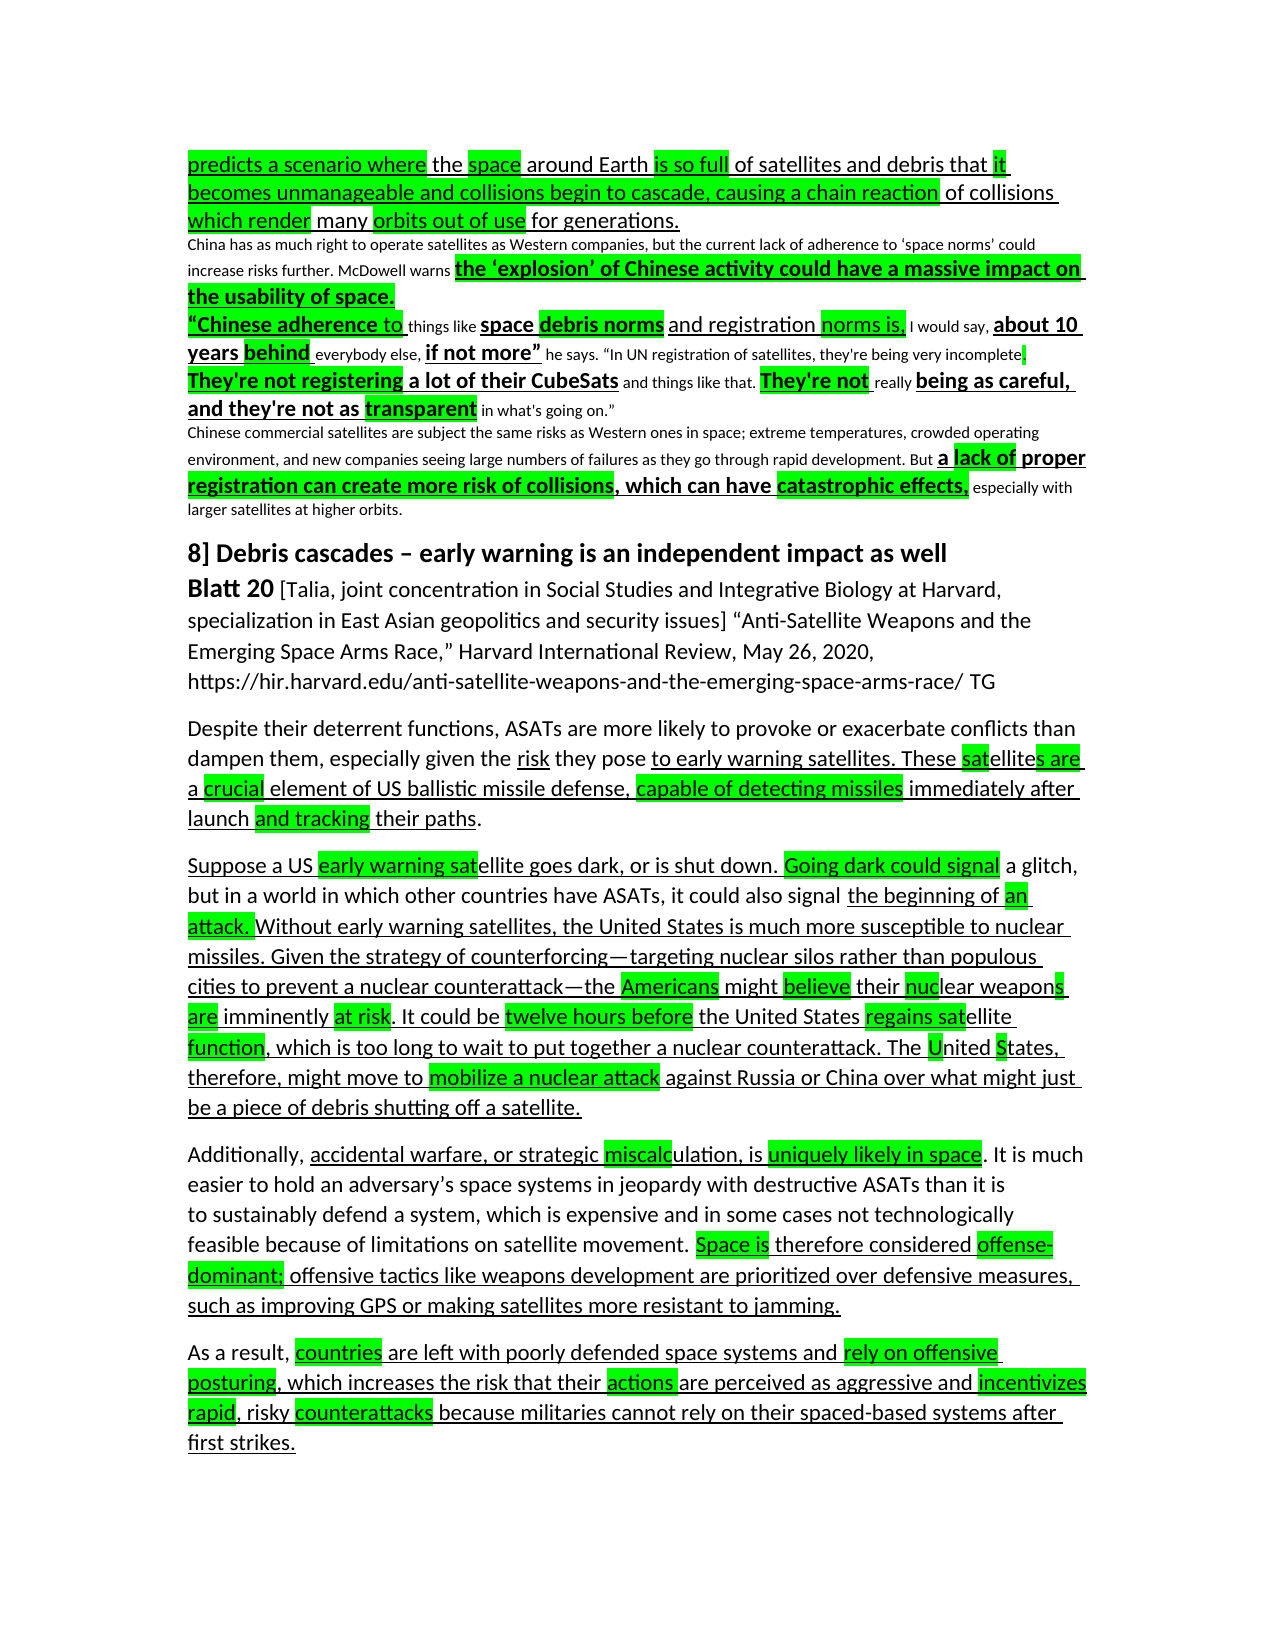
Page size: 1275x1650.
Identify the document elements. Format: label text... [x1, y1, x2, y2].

text Additionally, accidental warfare, or strategic miscalculation, is uniquely likely in space. It is much easier to hold an adversary’s space systems in jeopardy with destructive ASATs than it is to sustainably defend a system, which is expensive and in some cases not technologically feasible because of limitations on satellite movement. Space is therefore considered offense-dominant; offensive tactics like weapons development are prioritized over defensive measures, such as improving GPS or making satellites more resistant to jamming. [187, 1140, 1087, 1319]
text “Chinese adherence to things like space debris norms and registration norms is, I would say, about 10 years behind everybody else, if not more” he says. “In UN registration of satellites, they're being very incomplete. They're not registering a lot of their CubeSats and things like that. They're not really being as careful, and they're not as transparent in what's going on.” [187, 310, 1087, 422]
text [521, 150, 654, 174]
subtitle 8] Debris cascades – early warning is an independent impact as well [187, 536, 1087, 569]
text As a result, countries are left with poorly defended space systems and rely on offensive posturing, which increases the risk that their actions are perceived as aggressive and incentivizes rapid, risky counterattacks because militaries cannot rely on their spaced-based systems after first strikes. [187, 1393, 1087, 1457]
text As a result, countries are left with poorly defended space systems and rely on offensive posturing, which increases the risk that their actions are perceived as aggressive and incentivizes rapid, risky counterattacks because militaries cannot rely on their spaced-based systems after first strikes. [187, 1338, 1087, 1392]
text Chinese commercial satellites are subject the same risks as Western ones in space; extreme temperatures, crowded operating environment, and new companies seeing large numbers of failures as they go through rapid development. But a lack of proper registration can create more risk of collisions, which can have catastrophic effects, especially with larger satellites at higher orbits. [187, 422, 1087, 519]
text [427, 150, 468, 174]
text Blatt 20 [Talia, joint concentration in Social Studies and Integrative Biology at Harvard, specialization in East Asian geopolitics and security issues] “Anti-Satellite Weapons and the Emerging Space Arms Race,” Harvard International Review, May 26, 2020, https://hir.harvard.edu/anti-satellite-weapons-and-the-emerging-space-arms-race/ TG [187, 571, 1087, 695]
text Despite their deterrent functions, ASATs are more likely to provoke or exacerbate conflicts than dampen them, especially given the risk they pose to early warning satellites. These satellites are a crucial element of US ballistic missile defense, capable of detecting missiles immediately after launch and tracking their paths. [187, 714, 1087, 833]
text Suppose a US early warning satellite goes dark, or is shut down. Going dark could signal a glitch, but in a world in which other countries have ASATs, it could also signal the beginning of an attack. Without early warning satellites, the United States is much more susceptible to nuclear missiles. Given the strategy of counterforcing—targeting nuclear silos rather than populous cities to prevent a nuclear counterattack—the Americans might believe their nuclear weapons are imminently at risk. It could be twelve hours before the United States regains satellite function, which is too long to wait to put together a nuclear counterattack. The United States, therefore, might move to mobilize a nuclear attack against Russia or China over what might just be a piece of debris shutting off a satellite. [187, 851, 1087, 1121]
text China has as much right to operate satellites as Western companies, but the current lack of adherence to ‘space norms’ could increase risks further. McDowell warns the ‘explosion’ of Chinese activity could have a massive impact on the usability of space. [187, 234, 1087, 310]
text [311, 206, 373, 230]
